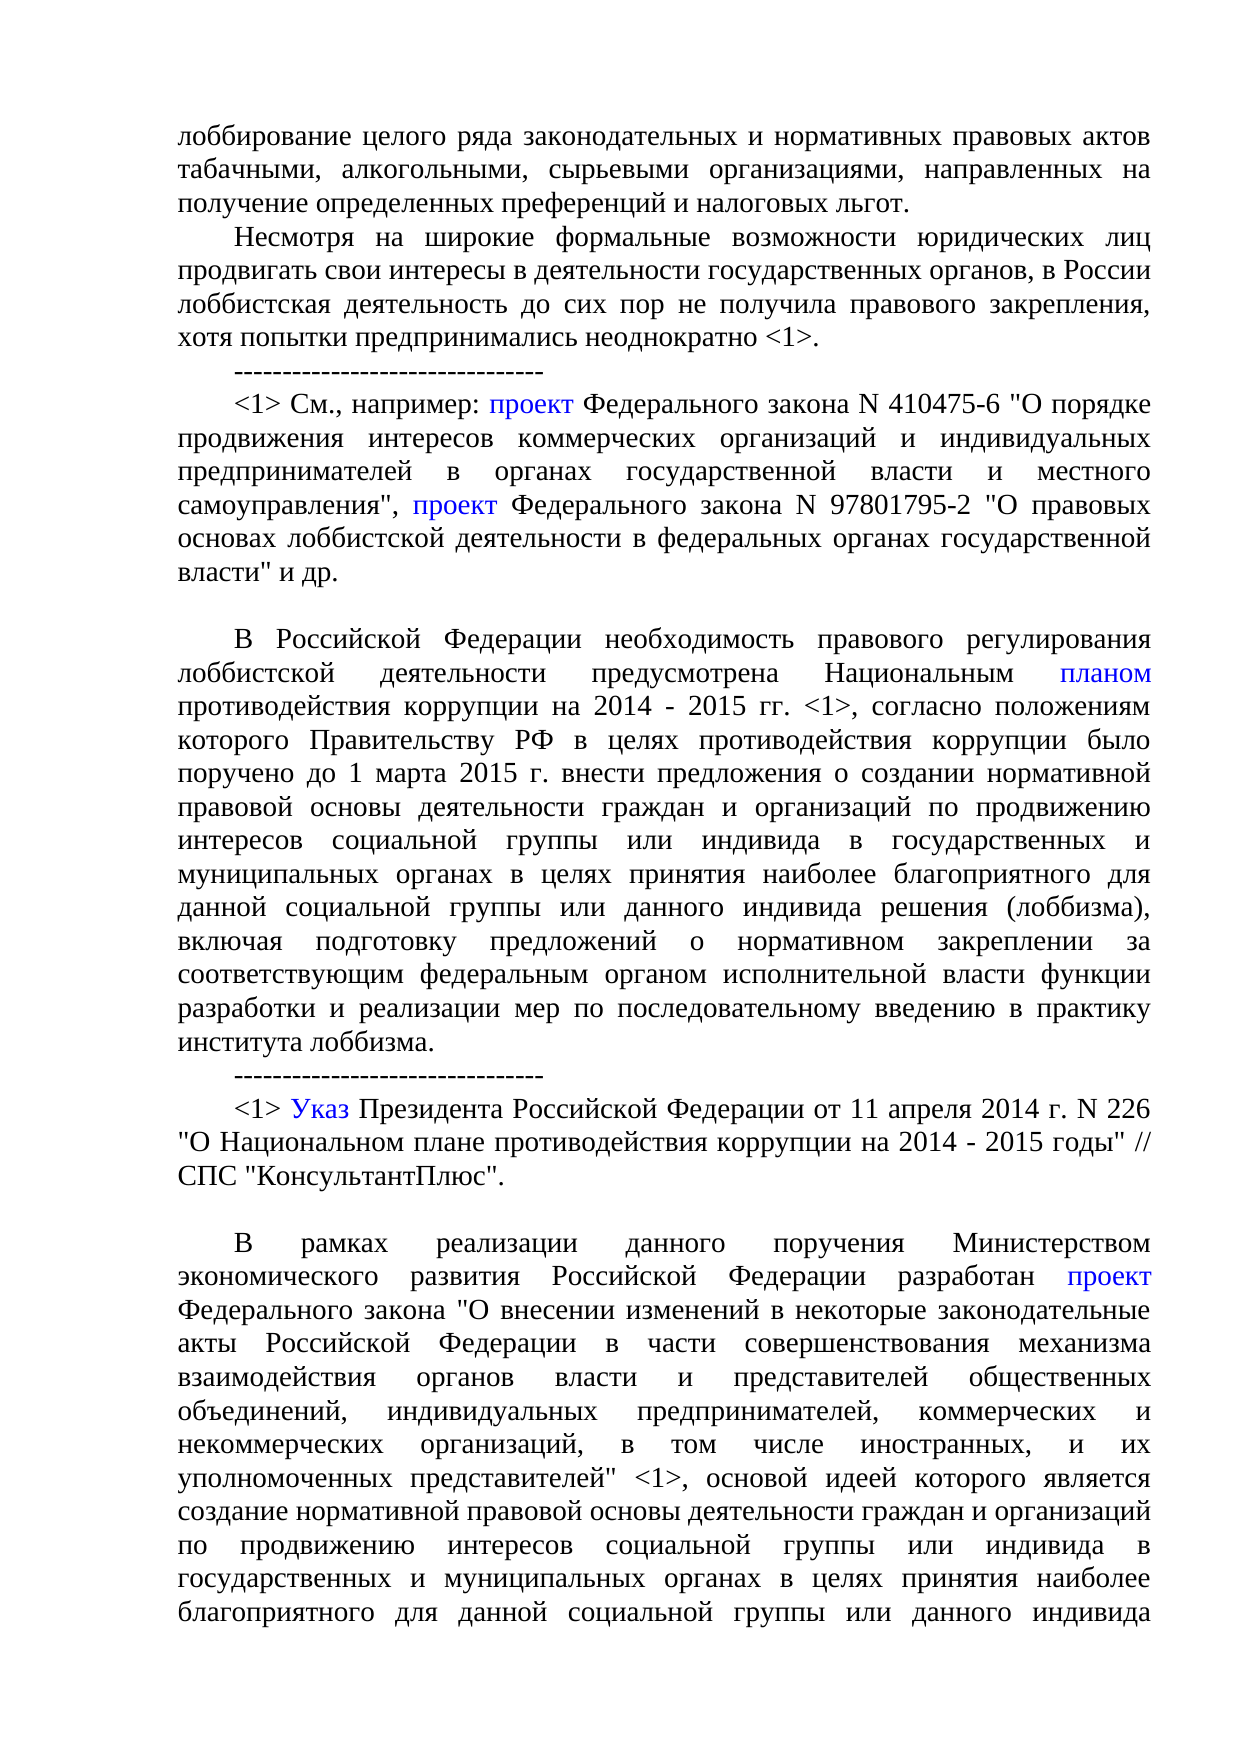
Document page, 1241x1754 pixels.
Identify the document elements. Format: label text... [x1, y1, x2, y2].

text <1> См., например: проект Федерального закона N 410475-6 "О порядке продвижения интересов коммерческих организаций и индивидуальных предпринимателей в органах государственной власти и местного самоуправления", проект Федерального закона N 97801795-2 "О правовых основах лоббистской деятельности в федеральных органах государственной власти" и др. [177, 386, 1152, 588]
text Несмотря на широкие формальные возможности юридических лиц продвигать свои интересы в деятельности государственных органов, в России лоббистская деятельность до сих пор не получила правового закрепления, хотя попытки предпринимались неоднократно <1>. [177, 219, 1152, 353]
text <1> Указ Президента Российской Федерации от 11 апреля 2014 г. N 226 "О Национальном плане противодействия коррупции на 2014 - 2015 годы" // СПС "КонсультантПлюс". [177, 1091, 1152, 1191]
text -------------------------------- [177, 1057, 1152, 1091]
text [177, 118, 1152, 219]
text В Российской Федерации необходимость правового регулирования лоббистской деятельности предусмотрена Национальным планом противодействия коррупции на 2014 - 2015 гг. <1>, согласно положениям которого Правительству РФ в целях противодействия коррупции было поручено до 1 марта 2015 г. внести предложения о создании нормативной правовой основы деятельности граждан и организаций по продвижению интересов социальной группы или индивида в государственных и муниципальных органах в целях принятия наиболее благоприятного для данной социальной группы или данного индивида решения (лоббизма), включая подготовку предложений о нормативном закреплении за соответствующим федеральным органом исполнительной власти функции разработки и реализации мер по последовательному введению в практику института лоббизма. [177, 621, 1152, 1057]
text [177, 1225, 1152, 1627]
text -------------------------------- [177, 353, 1152, 386]
